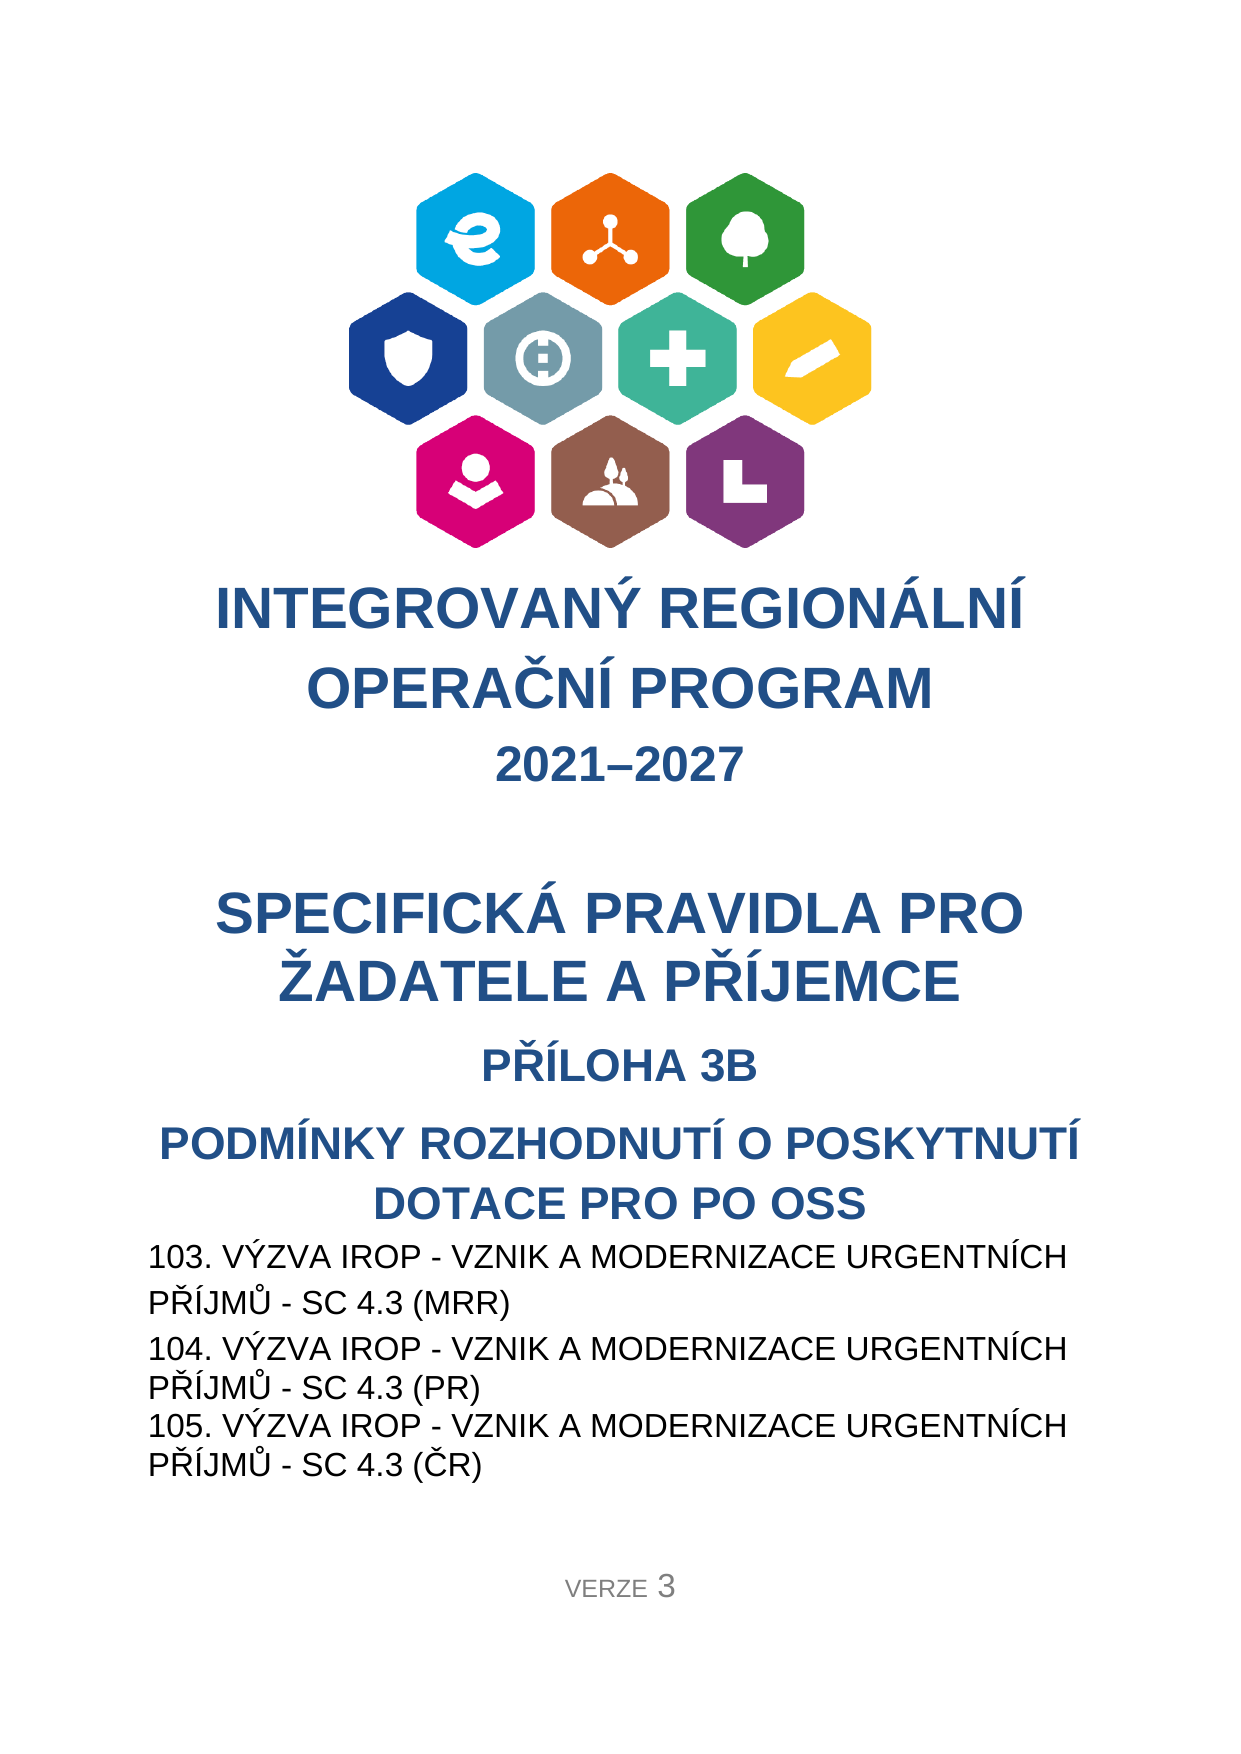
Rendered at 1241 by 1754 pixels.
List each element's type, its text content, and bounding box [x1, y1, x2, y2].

text 105. výzva irop - VZNIK A MODERNIZACE URGENTNÍCH PŘÍJMŮ - SC 4.3 (ČR) [148, 1406, 1092, 1483]
text VERZE 3 [148, 1567, 1092, 1605]
text SPECIFICKÁ PRAVIDLA PRO ŽADATELE A PŘÍJEMCE [148, 879, 1092, 1013]
text 103. výzva irop - VZNIK A MODERNIZACE URGENTNÍCH PŘÍJMŮ - SC 4.3 (MRR) [148, 1237, 1092, 1322]
text PŘÍLOHA 3B [148, 1038, 1092, 1091]
text 104. výzva irop - VZNIK A MODERNIZACE URGENTNÍCH PŘÍJMŮ - SC 4.3 (PR) [148, 1329, 1092, 1406]
text 2021–2027 [148, 734, 1092, 792]
text PodMÍNKY Rozhodnutí o poskytnutí dotace pro PO OSS [148, 1116, 1092, 1229]
picture [323, 157, 897, 574]
